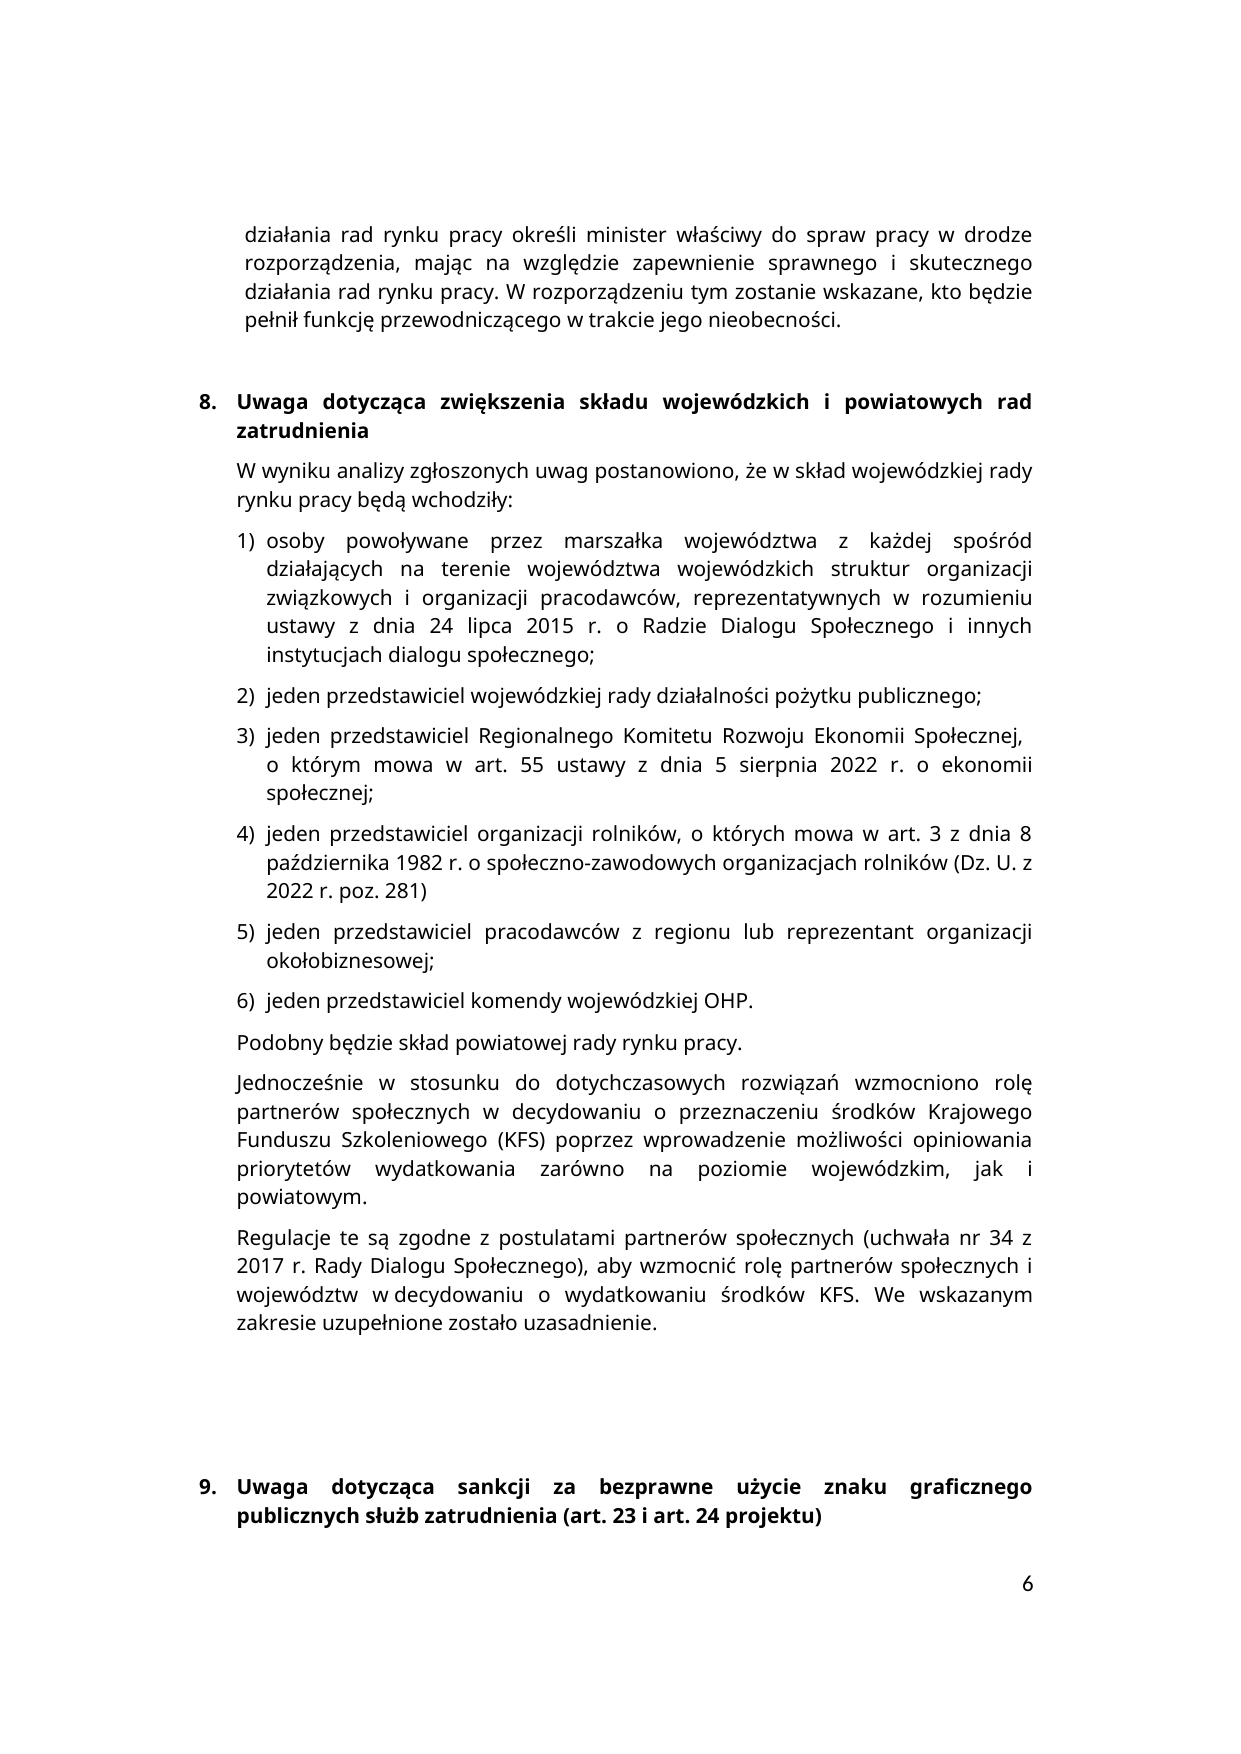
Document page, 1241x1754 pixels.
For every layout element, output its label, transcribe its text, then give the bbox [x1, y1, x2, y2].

text Podobny będzie skład powiatowej rady rynku pracy. [236, 1028, 1033, 1056]
list jeden przedstawiciel organizacji rolników, o których mowa w art. 3 z dnia 8 października 1982 r. o społeczno-zawodowych organizacjach rolników (Dz. U. z 2022 r. poz. 281) [236, 819, 1033, 905]
text Regulacje te są zgodne z postulatami partnerów społecznych (uchwała nr 34 z 2017 r. Rady Dialogu Społecznego), aby wzmocnić rolę partnerów społecznych i województw w decydowaniu o wydatkowaniu środków KFS. We wskazanym zakresie uzupełnione zostało uzasadnienie. [236, 1223, 1033, 1337]
list jeden przedstawiciel Regionalnego Komitetu Rozwoju Ekonomii Społecznej, o którym mowa w art. 55 ustawy z dnia 5 sierpnia 2022 r. o ekonomii społecznej; [236, 722, 1033, 807]
list Uwaga dotycząca sankcji za bezprawne użycie znaku graficznego publicznych służb zatrudnienia (art. 23 i art. 24 projektu) [199, 1472, 1033, 1529]
list Uwaga dotycząca zwiększenia składu wojewódzkich i powiatowych rad zatrudnienia [199, 387, 1033, 444]
list jeden przedstawiciel komendy wojewódzkiej OHP. [236, 987, 1033, 1015]
text W wyniku analizy zgłoszonych uwag postanowiono, że w skład wojewódzkiej rady rynku pracy będą wchodziły: [236, 457, 1033, 513]
list osoby powoływane przez marszałka województwa z każdej spośród działających na terenie województwa wojewódzkich struktur organizacji związkowych i organizacji pracodawców, reprezentatywnych w rozumieniu ustawy z dnia 24 lipca 2015 r. o Radzie Dialogu Społecznego i innych instytucjach dialogu społecznego; [236, 526, 1033, 668]
list jeden przedstawiciel wojewódzkiej rady działalności pożytku publicznego; [236, 681, 1033, 709]
text Jednocześnie w stosunku do dotychczasowych rozwiązań wzmocniono rolę partnerów społecznych w decydowaniu o przeznaczeniu środków Krajowego Funduszu Szkoleniowego (KFS) poprzez wprowadzenie możliwości opiniowania priorytetów wydatkowania zarówno na poziomie wojewódzkim, jak i powiatowym. [236, 1068, 1033, 1211]
list jeden przedstawiciel pracodawców z regionu lub reprezentant organizacji okołobiznesowej; [236, 917, 1033, 974]
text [244, 220, 1033, 334]
